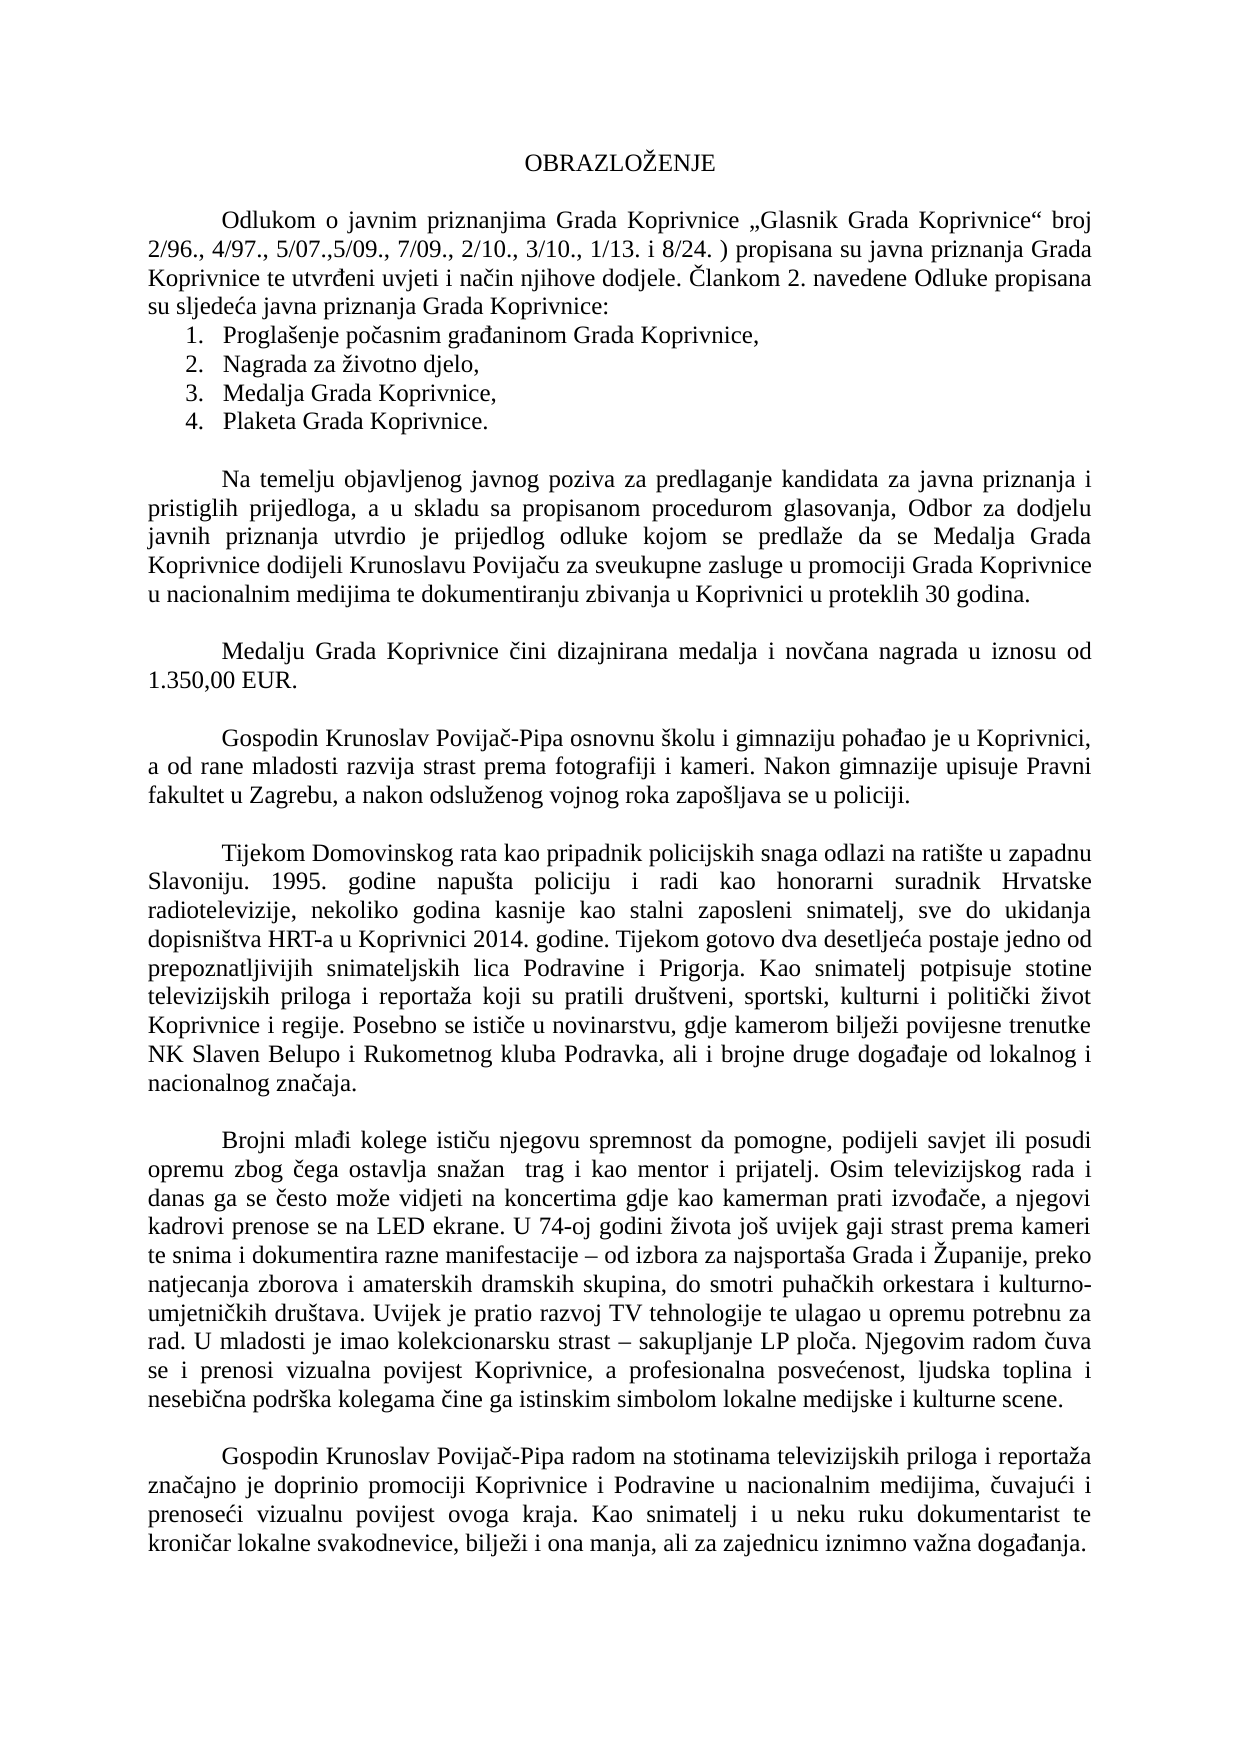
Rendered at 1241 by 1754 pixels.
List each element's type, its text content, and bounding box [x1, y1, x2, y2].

list Medalja Grada Koprivnice, [185, 378, 1093, 406]
text Odlukom o javnim priznanjima Grada Koprivnice „Glasnik Grada Koprivnice“ broj 2/96., 4/97., 5/07.,5/09., 7/09., 2/10., 3/10., 1/13. i 8/24. ) propisana su javna priznanja Grada Koprivnice te utvrđeni uvjeti i način njihove dodjele. Člankom 2. navedene Odluke propisana su sljedeća javna priznanja Grada Koprivnice: [148, 205, 1093, 320]
text Medalju Grada Koprivnice čini dizajnirana medalja i novčana nagrada u iznosu od 1.350,00 EUR. [148, 636, 1093, 694]
list Nagrada za životno djelo, [185, 349, 1093, 378]
text Brojni mlađi kolege ističu njegovu spremnost da pomogne, podijeli savjet ili posudi opremu zbog čega ostavlja snažan trag i kao mentor i prijatelj. Osim televizijskog rada i danas ga se često može vidjeti na koncertima gdje kao kamerman prati izvođače, a njegovi kadrovi prenose se na LED ekrane. U 74-oj godini života još uvijek gaji strast prema kameri te snima i dokumentira razne manifestacije – od izbora za najsportaša Grada i Županije, preko natjecanja zborova i amaterskih dramskih skupina, do smotri puhačkih orkestara i kulturno-umjetničkih društava. Uvijek je pratio razvoj TV tehnologije te ulagao u opremu potrebnu za rad. U mladosti je imao kolekcionarsku strast – sakupljanje LP ploča. Njegovim radom čuva se i prenosi vizualna povijest Koprivnice, a profesionalna posvećenost, ljudska toplina i nesebična podrška kolegama čine ga istinskim simbolom lokalne medijske i kulturne scene. [148, 1125, 1093, 1413]
list Proglašenje počasnim građaninom Grada Koprivnice, [185, 320, 1093, 349]
text Gospodin Krunoslav Povijač-Pipa radom na stotinama televizijskih priloga i reportaža značajno je doprinio promociji Koprivnice i Podravine u nacionalnim medijima, čuvajući i prenoseći vizualnu povijest ovoga kraja. Kao snimatelj i u neku ruku dokumentarist te kroničar lokalne svakodnevice, bilježi i ona manja, ali za zajednicu iznimno važna događanja. [148, 1441, 1093, 1556]
text Tijekom Domovinskog rata kao pripadnik policijskih snaga odlazi na ratište u zapadnu Slavoniju. 1995. godine napušta policiju i radi kao honorarni suradnik Hrvatske radiotelevizije, nekoliko godina kasnije kao stalni zaposleni snimatelj, sve do ukidanja dopisništva HRT-a u Koprivnici 2014. godine. Tijekom gotovo dva desetljeća postaje jedno od prepoznatljivijih snimateljskih lica Podravine i Prigorja. Kao snimatelj potpisuje stotine televizijskih priloga i reportaža koji su pratili društveni, sportski, kulturni i politički život Koprivnice i regije. Posebno se ističe u novinarstvu, gdje kamerom bilježi povijesne trenutke NK Slaven Belupo i Rukometnog kluba Podravka, ali i brojne druge događaje od lokalnog i nacionalnog značaja. [148, 838, 1093, 1096]
text OBRAZLOŽENJE [148, 148, 1093, 176]
list Plaketa Grada Koprivnice. [185, 406, 1093, 435]
text Gospodin Krunoslav Povijač-Pipa osnovnu školu i gimnaziju pohađao je u Koprivnici, a od rane mladosti razvija strast prema fotografiji i kameri. Nakon gimnazije upisuje Pravni fakultet u Zagrebu, a nakon odsluženog vojnog roka zapošljava se u policiji. [148, 723, 1093, 809]
text Na temelju objavljenog javnog poziva za predlaganje kandidata za javna priznanja i pristiglih prijedloga, a u skladu sa propisanom procedurom glasovanja, Odbor za dodjelu javnih priznanja utvrdio je prijedlog odluke kojom se predlaže da se Medalja Grada Koprivnice dodijeli Krunoslavu Povijaču za sveukupne zasluge u promociji Grada Koprivnice u nacionalnim medijima te dokumentiranju zbivanja u Koprivnici u proteklih 30 godina. [148, 464, 1093, 608]
